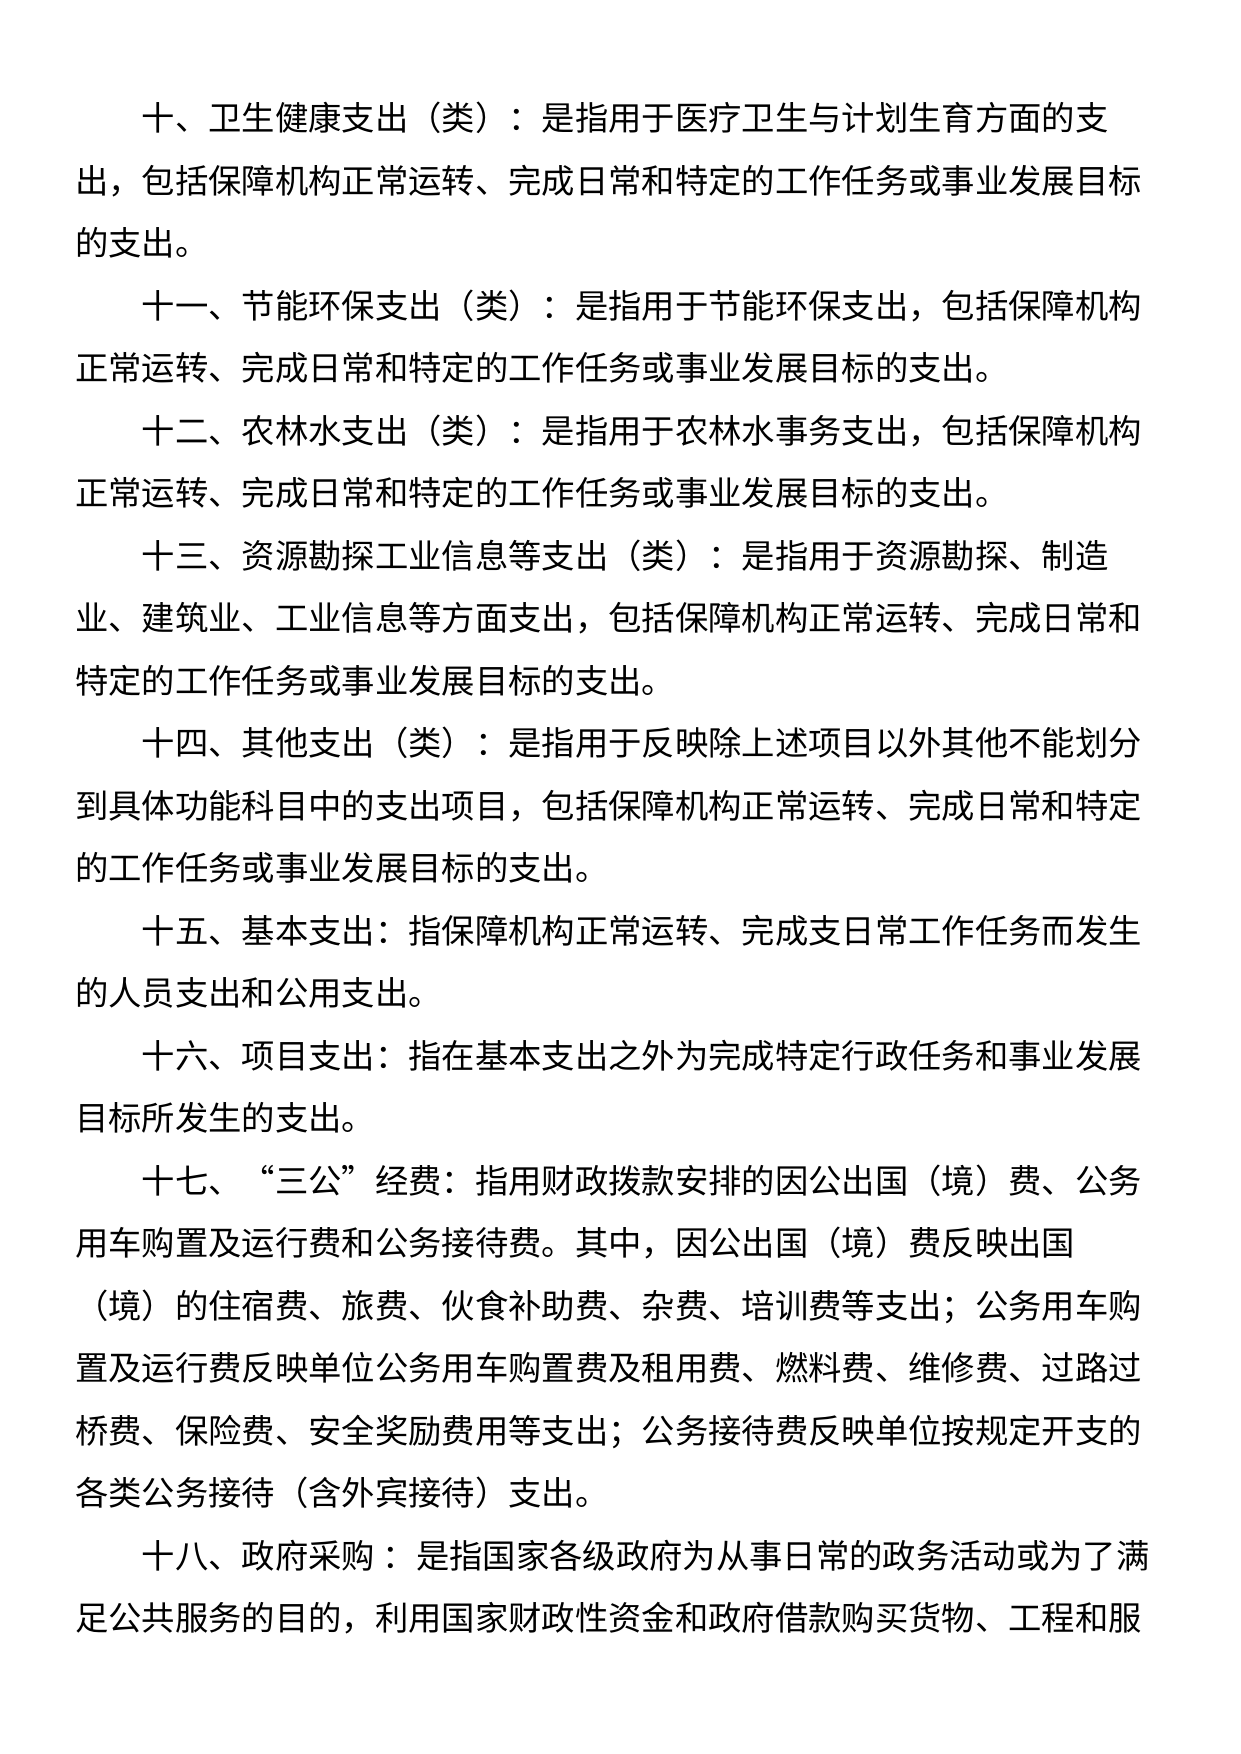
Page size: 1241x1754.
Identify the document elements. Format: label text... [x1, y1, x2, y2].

text 十一、节能环保支出（类）：是指用于节能环保支出，包括保障机构正常运转、完成日常和特定的工作任务或事业发展目标的支出。 [75, 268, 1165, 393]
text 十四、其他支出（类）：是指用于反映除上述项目以外其他不能划分到具体功能科目中的支出项目，包括保障机构正常运转、完成日常和特定的工作任务或事业发展目标的支出。 [75, 706, 1165, 893]
text 十六、项目支出：指在基本支出之外为完成特定行政任务和事业发展目标所发生的支出。 [75, 1018, 1165, 1143]
text 十五、基本支出：指保障机构正常运转、完成支日常工作任务而发生的人员支出和公用支出。 [75, 893, 1165, 1018]
text 十二、农林水支出（类）：是指用于农林水事务支出，包括保障机构正常运转、完成日常和特定的工作任务或事业发展目标的支出。 [75, 393, 1165, 518]
text 十、卫生健康支出（类）：是指用于医疗卫生与计划生育方面的支出，包括保障机构正常运转、完成日常和特定的工作任务或事业发展目标的支出。 [75, 81, 1165, 268]
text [75, 1518, 1165, 1643]
text 十三、资源勘探工业信息等支出（类）：是指用于资源勘探、制造业、建筑业、工业信息等方面支出，包括保障机构正常运转、完成日常和特定的工作任务或事业发展目标的支出。 [75, 518, 1165, 706]
text 十七、“三公”经费：指用财政拨款安排的因公出国（境）费、公务用车购置及运行费和公务接待费。其中，因公出国（境）费反映出国（境）的住宿费、旅费、伙食补助费、杂费、培训费等支出；公务用车购置及运行费反映单位公务用车购置费及租用费、燃料费、维修费、过路过桥费、保险费、安全奖励费用等支出；公务接待费反映单位按规定开支的各类公务接待（含外宾接待）支出。 [75, 1143, 1165, 1518]
